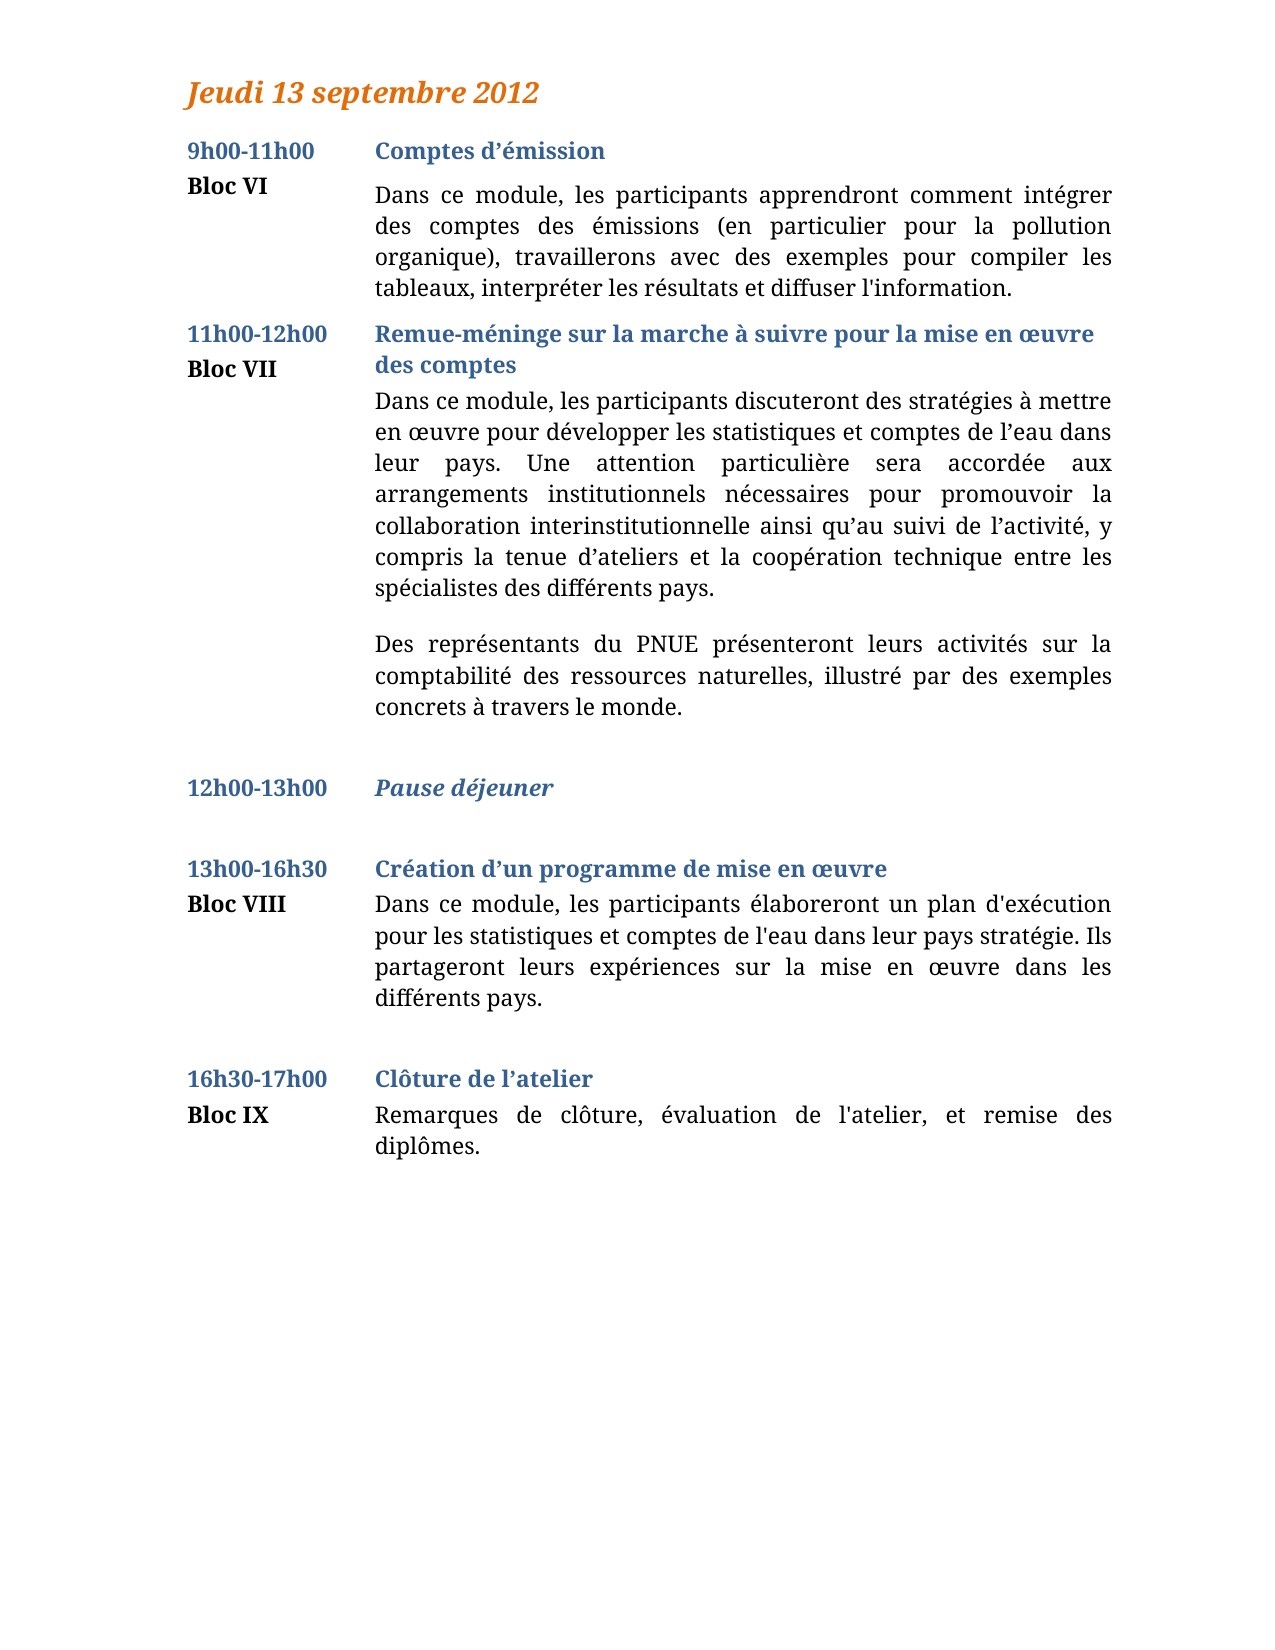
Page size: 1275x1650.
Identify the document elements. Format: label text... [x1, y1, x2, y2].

table_cell 9h00-11h00 Bloc VI [175, 128, 362, 311]
table_cell Clôture de l’atelier Remarques de clôture, évaluation de l'atelier, et remise des diplômes. [363, 1056, 1125, 1204]
table_cell Comptes d’émission Dans ce module, les participants apprendront comment intégrer des comptes des émissions (en particulier pour la pollution organique), travaillerons avec des exemples pour compiler les tableaux, interpréter les résultats et diffuser l'information. [363, 128, 1125, 311]
table_cell Remue-méninge sur la marche à suivre pour la mise en œuvre des comptes Dans ce module, les participants discuteront des stratégies à mettre en œuvre pour développer les statistiques et comptes de l’eau dans leur pays. Une attention particulière sera accordée aux arrangements institutionnels nécessaires pour promouvoir la collaboration interinstitutionnelle ainsi qu’au suivi de l’activité, y compris la tenue d’ateliers et la coopération technique entre les spécialistes des différents pays. Des représentants du PNUE présenteront leurs activités sur la comptabilité des ressources naturelles, illustré par des exemples concrets à travers le monde. [363, 311, 1125, 765]
table_cell Pause déjeuner [363, 765, 1125, 846]
table_cell Création d’un programme de mise en œuvre Dans ce module, les participants élaboreront un plan d'exécution pour les statistiques et comptes de l'eau dans leur pays stratégie. Ils partageront leurs expériences sur la mise en œuvre dans les différents pays. [363, 846, 1125, 1056]
table_cell 13h00-16h30 Bloc VIII [175, 846, 362, 1056]
table_cell 12h00-13h00 [175, 765, 362, 846]
table_cell 16h30-17h00 Bloc IX [175, 1056, 362, 1204]
table_cell 11h00-12h00 Bloc VII [175, 311, 362, 765]
table_header Jeudi 13 septembre 2012 [175, 44, 1125, 128]
